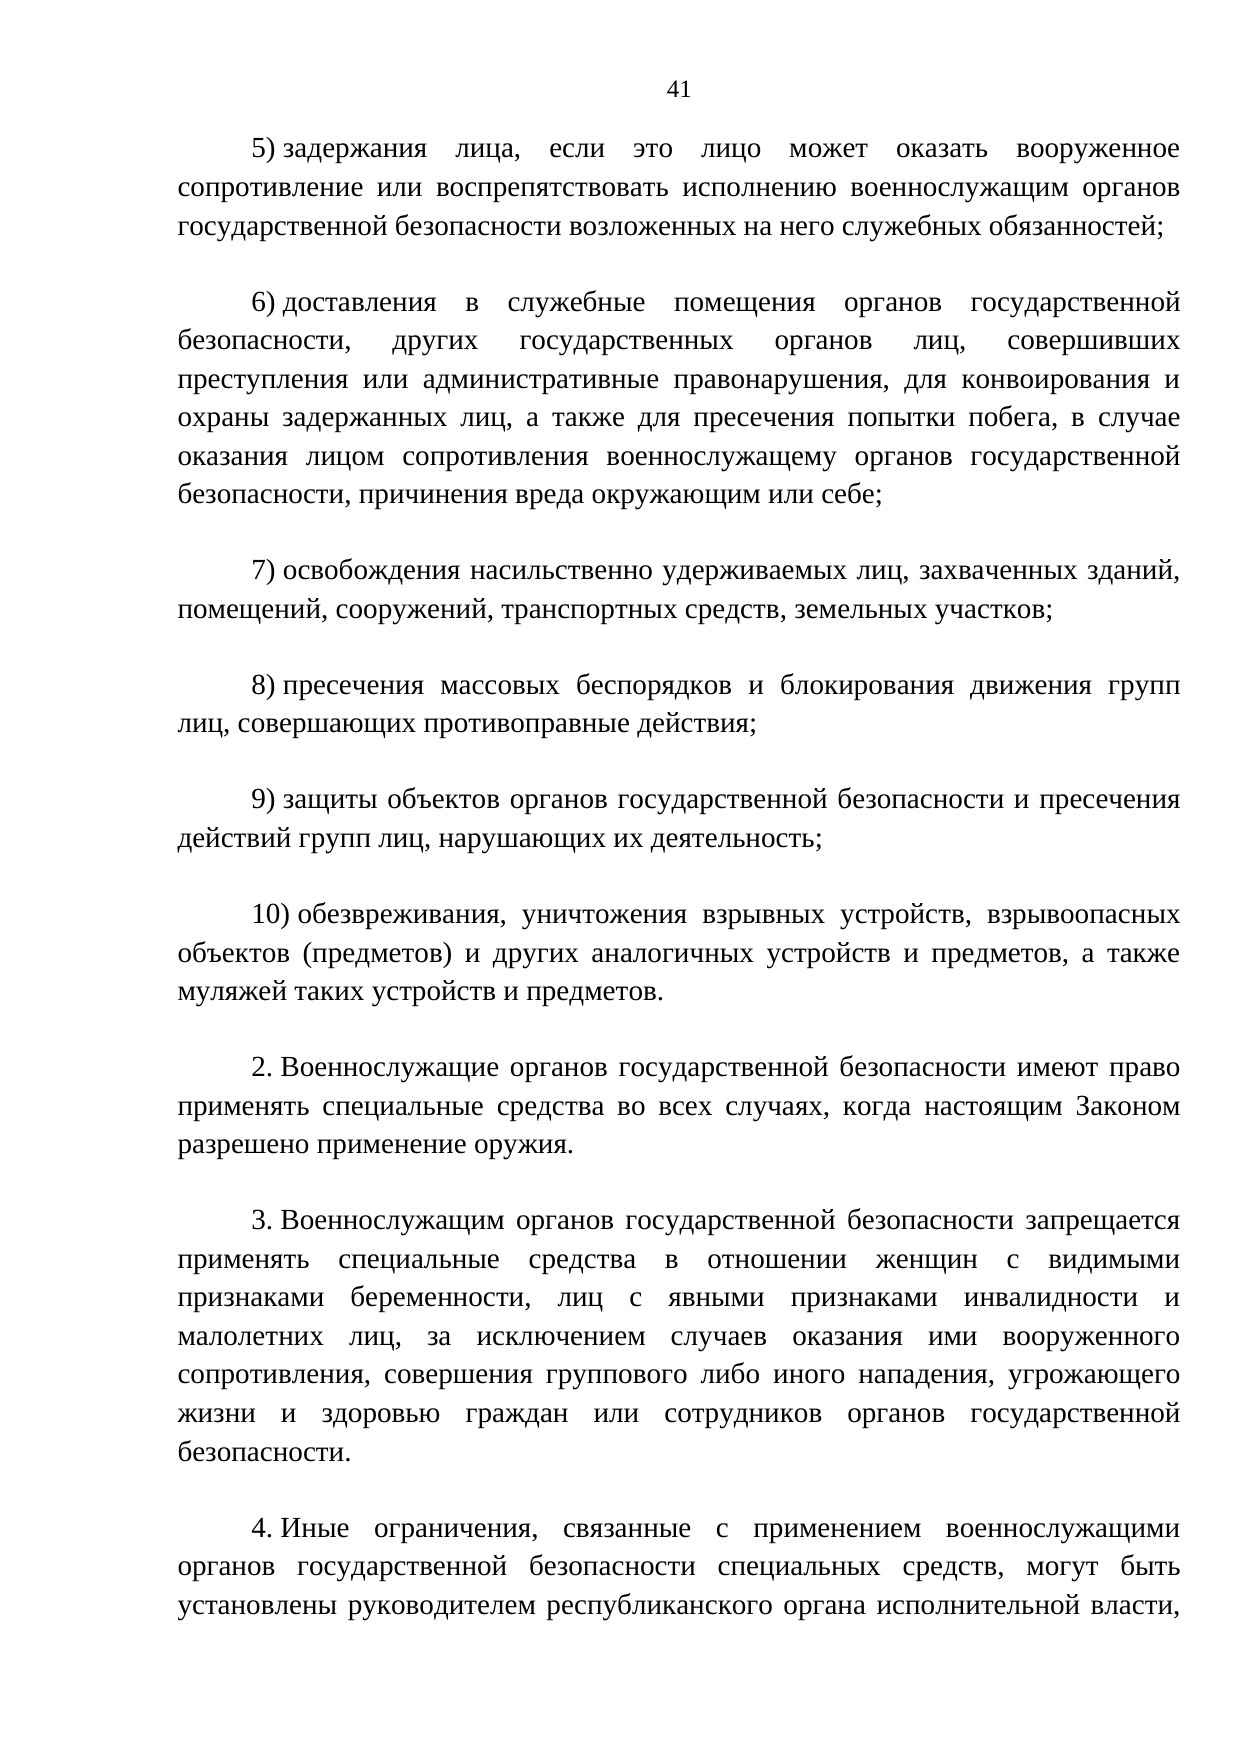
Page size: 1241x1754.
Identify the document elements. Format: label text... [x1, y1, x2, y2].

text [177, 1510, 1181, 1620]
text 8) пресечения массовых беспорядков и блокирования движения групп лиц, совершающих противоправные действия; [177, 667, 1181, 739]
text 5) задержания лица, если это лицо может оказать вооруженное сопротивление или воспрепятствовать исполнению военнослужащим органов государственной безопасности возложенных на него служебных обязанностей; [177, 131, 1181, 241]
text 9) защиты объектов органов государственной безопасности и пресечения действий групп лиц, нарушающих их деятельность; [177, 782, 1181, 854]
text 10) обезвреживания, уничтожения взрывных устройств, взрывоопасных объектов (предметов) и других аналогичных устройств и предметов, а также муляжей таких устройств и предметов. [177, 896, 1181, 1007]
text 2. Военнослужащие органов государственной безопасности имеют право применять специальные средства во всех случаях, когда настоящим Законом разрешено применение оружия. [177, 1049, 1181, 1160]
text 7) освобождения насильственно удерживаемых лиц, захваченных зданий, помещений, сооружений, транспортных средств, земельных участков; [177, 552, 1181, 624]
text 3. Военнослужащим органов государственной безопасности запрещается применять специальные средства в отношении женщин с видимыми признаками беременности, лиц с явными признаками инвалидности и малолетних лиц, за исключением случаев оказания ими вооруженного сопротивления, совершения группового либо иного нападения, угрожающего жизни и здоровью граждан или сотрудников органов государственной безопасности. [177, 1202, 1181, 1467]
text 6) доставления в служебные помещения органов государственной безопасности, других государственных органов лиц, совершивших преступления или административные правонарушения, для конвоирования и охраны задержанных лиц, а также для пресечения попытки побега, в случае оказания лицом сопротивления военнослужащему органов государственной безопасности, причинения вреда окружающим или себе; [177, 284, 1181, 510]
